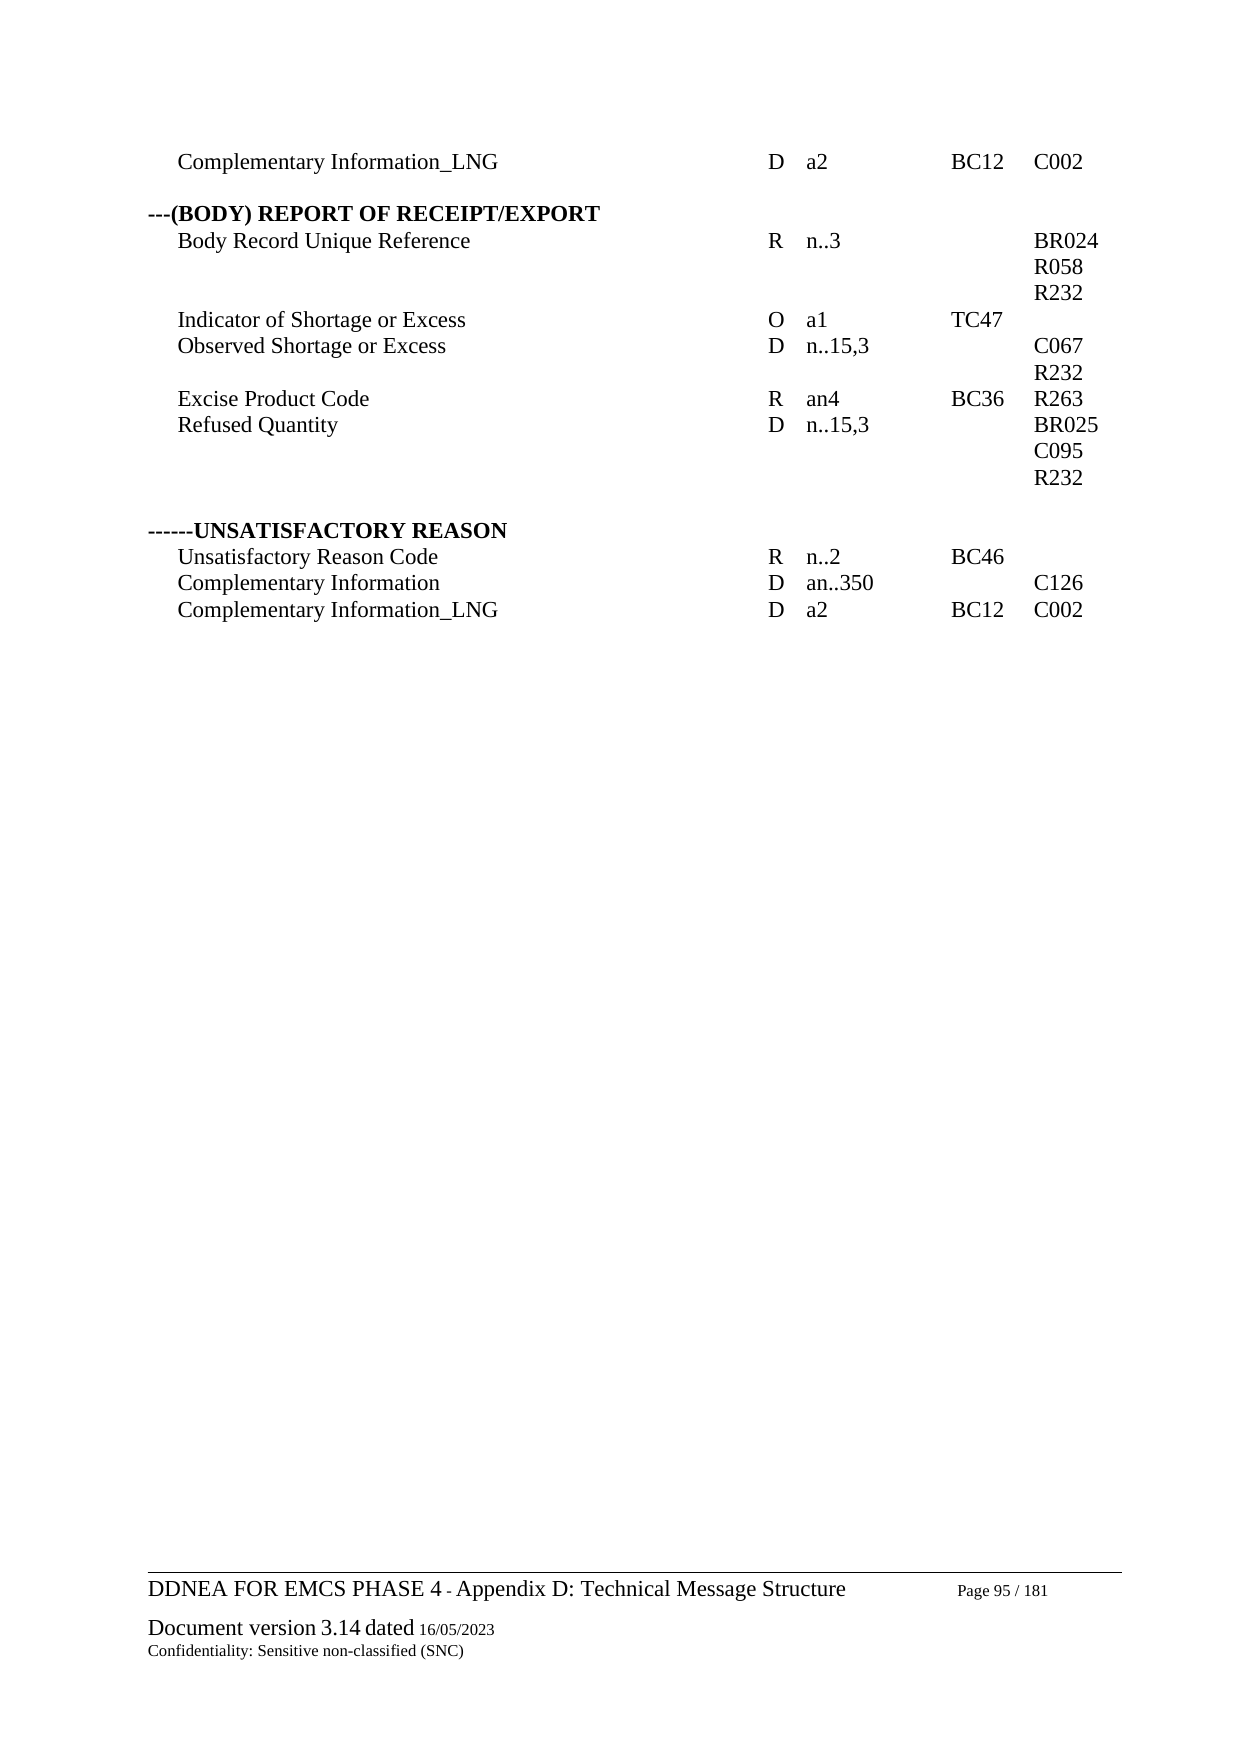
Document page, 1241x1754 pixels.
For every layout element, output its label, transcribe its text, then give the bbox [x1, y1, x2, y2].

text R232 [148, 464, 1122, 490]
text ------UNSATISFACTORY REASON [148, 517, 1122, 543]
text R058 [148, 253, 1122, 279]
text Refused Quantity D n..15,3 BR025 [148, 411, 1122, 438]
text R232 [148, 358, 1122, 385]
text Observed Shortage or Excess D n..15,3 C067 [148, 332, 1122, 358]
text Unsatisfactory Reason Code R n..2 BC46 [148, 543, 1122, 569]
text R232 [148, 279, 1122, 306]
text Excise Product Code R an4 BC36 R263 [148, 385, 1122, 411]
text Complementary Information_LNG D a2 BC12 C002 [148, 148, 1122, 174]
text Complementary Information D an..350 C126 [148, 569, 1122, 596]
text C095 [148, 438, 1122, 464]
text Complementary Information_LNG D a2 BC12 C002 [148, 596, 1122, 622]
text Indicator of Shortage or Excess O a1 TC47 [148, 306, 1122, 332]
text Body Record Unique Reference R n..3 BR024 [148, 227, 1122, 253]
text ---(BODY) REPORT OF RECEIPT/EXPORT [148, 200, 1122, 227]
